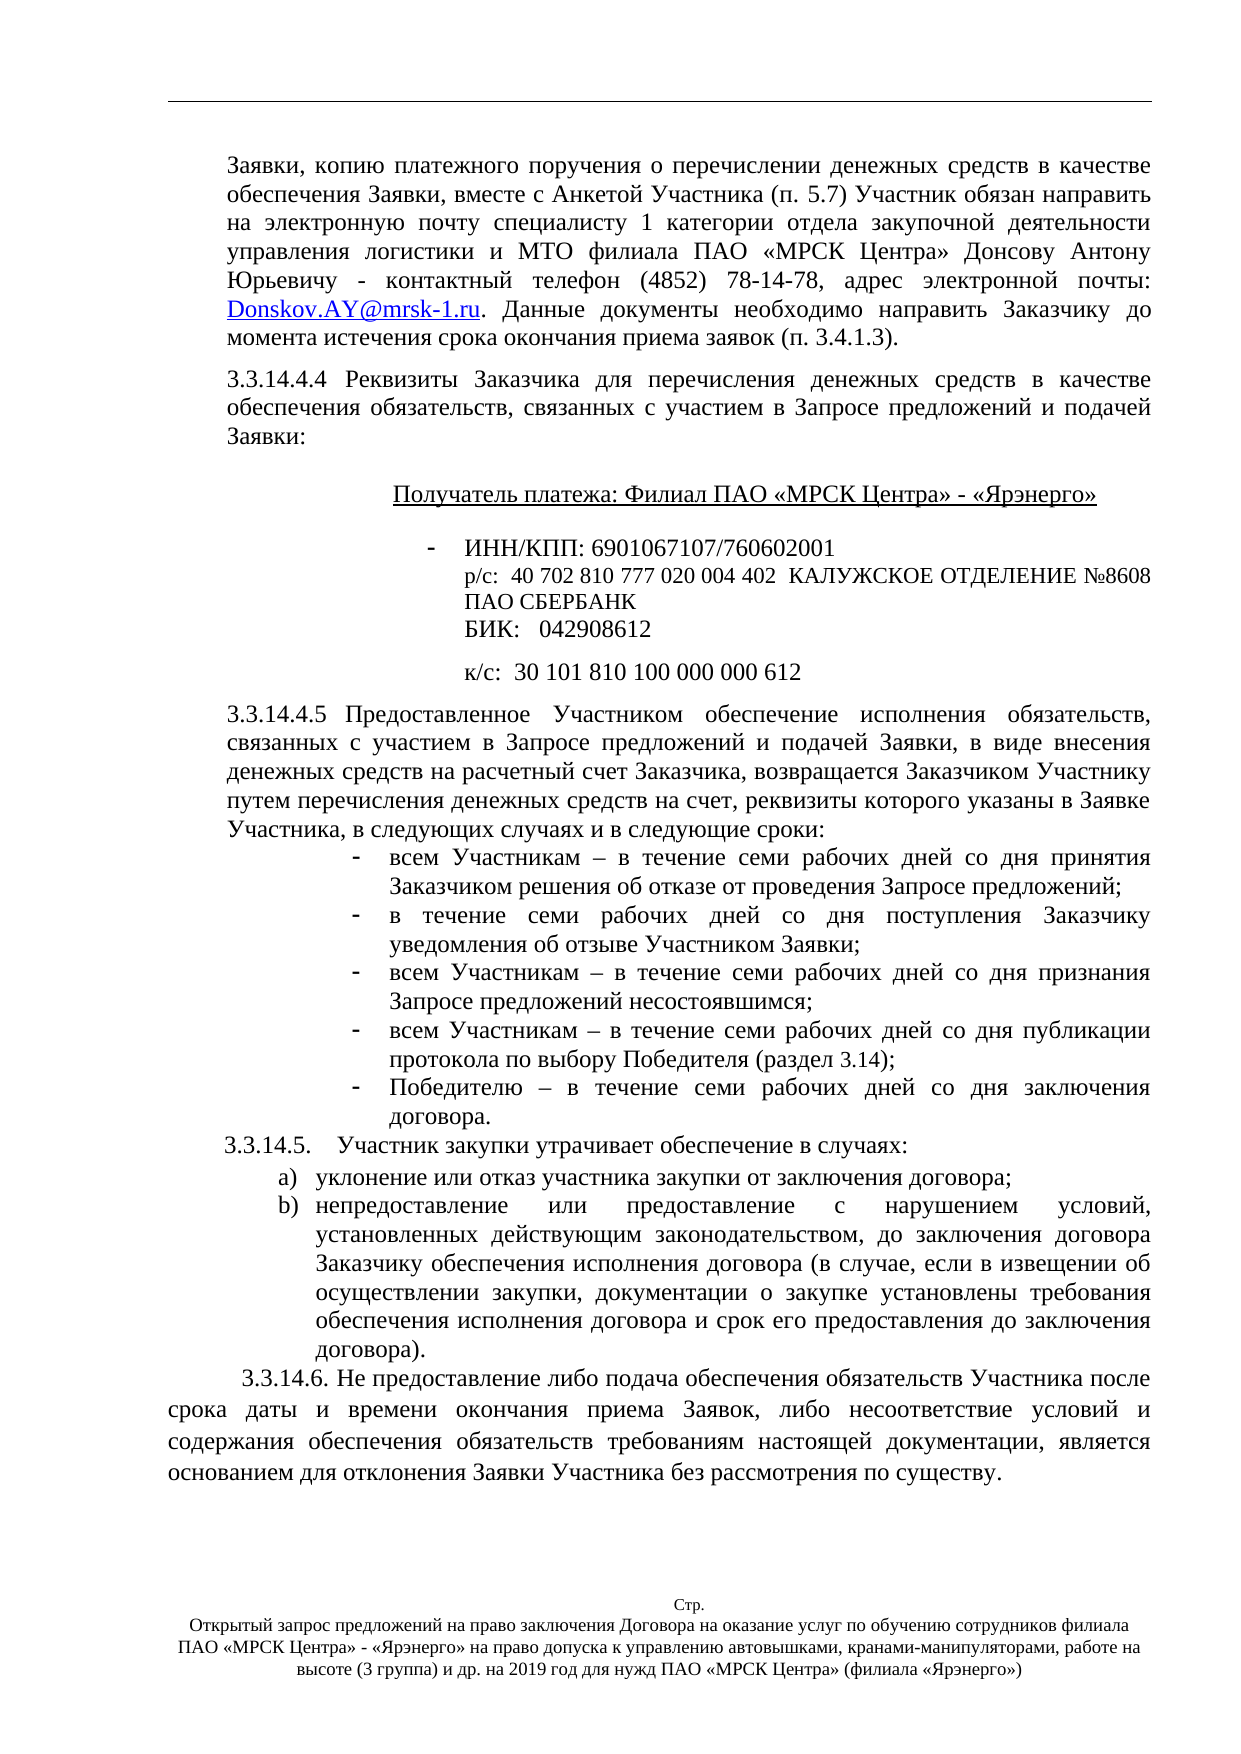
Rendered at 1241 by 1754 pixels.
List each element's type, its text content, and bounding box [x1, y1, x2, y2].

list Получатель платежа: Филиал ПАО «МРСК Центра» - «Ярэнерго» [393, 479, 1152, 508]
list ИНН/КПП: 6901067107/760602001 [427, 533, 1152, 562]
list уклонение или отказ участника закупки от заключения договора; [278, 1162, 1152, 1190]
list всем Участникам – в течение семи рабочих дней со дня признания Запросе предложений несостоявшимся; [352, 957, 1152, 1015]
list в течение семи рабочих дней со дня поступления Заказчику уведомления об отзыве Участником Заявки; [352, 900, 1152, 957]
list Участник закупки утрачивает обеспечение в случаях: [168, 1130, 1152, 1159]
list Предоставленное Участником обеспечение исполнения обязательств, связанных с участием в Запросе предложений и подачей Заявки, в виде внесения денежных средств на расчетный счет Заказчика, возвращается Заказчиком Участнику путем перечисления денежных средств на счет, реквизиты которого указаны в Заявке Участника, в следующих случаях и в следующие сроки: [227, 699, 1152, 842]
list р/с: 40 702 810 777 020 004 402 КАЛУЖСКОЕ ОТДЕЛЕНИЕ №8608 ПАО СБЕРБАНК [464, 562, 1152, 614]
list всем Участникам – в течение семи рабочих дней со дня публикации протокола по выбору Победителя (раздел 3.14); [352, 1015, 1152, 1072]
list Не предоставление либо подача обеспечения обязательств Участника после срока даты и времени окончания приема Заявок, либо несоответствие условий и содержания обеспечения обязательств требованиям настоящей документации, является основанием для отклонения Заявки Участника без рассмотрения по существу. [168, 1363, 1152, 1486]
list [227, 150, 1152, 351]
list к/с: 30 101 810 100 000 000 612 [464, 657, 1152, 686]
list Победителю – в течение семи рабочих дней со дня заключения договора. [352, 1072, 1152, 1130]
list БИК: 042908612 [464, 614, 1152, 643]
list непредоставление или предоставление с нарушением условий, установленных действующим законодательством, до заключения договора Заказчику обеспечения исполнения договора (в случае, если в извещении об осуществлении закупки, документации о закупке установлены требования обеспечения исполнения договора и срок его предоставления до заключения договора). [278, 1190, 1152, 1363]
list всем Участникам – в течение семи рабочих дней со дня принятия Заказчиком решения об отказе от проведения Запросе предложений; [352, 842, 1152, 900]
list Реквизиты Заказчика для перечисления денежных средств в качестве обеспечения обязательств, связанных с участием в Запросе предложений и подачей Заявки: [227, 364, 1152, 450]
